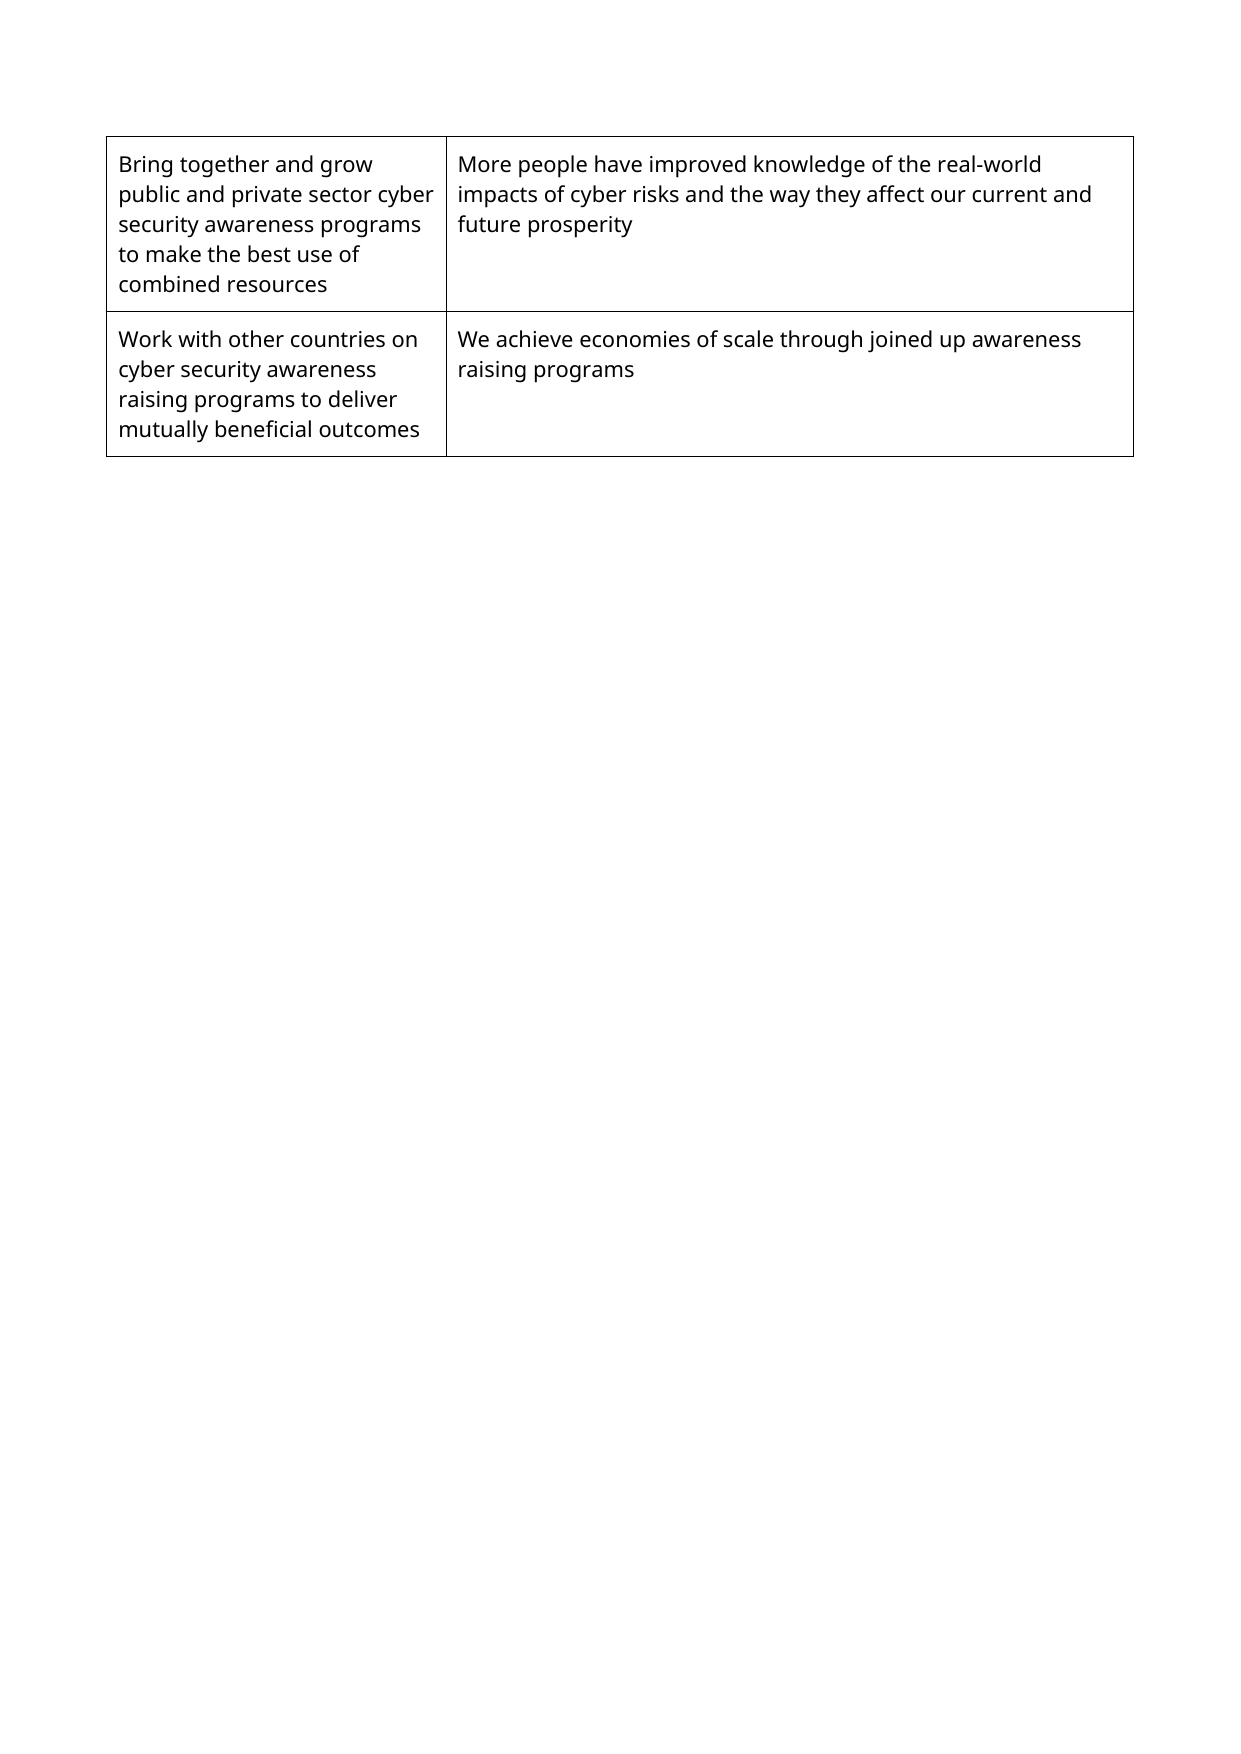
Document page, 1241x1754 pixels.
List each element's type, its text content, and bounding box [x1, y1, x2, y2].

table_cell More people have improved knowledge of the real-world impacts of cyber risks and the way they affect our current and future prosperity [447, 137, 1133, 311]
table_cell We achieve economies of scale through joined up awareness raising programs [447, 312, 1133, 456]
table_cell Work with other countries on cyber security awareness raising programs to deliver mutually beneficial outcomes [107, 312, 446, 456]
table_cell Bring together and grow public and private sector cyber security awareness programs to make the best use of combined resources [107, 137, 446, 311]
